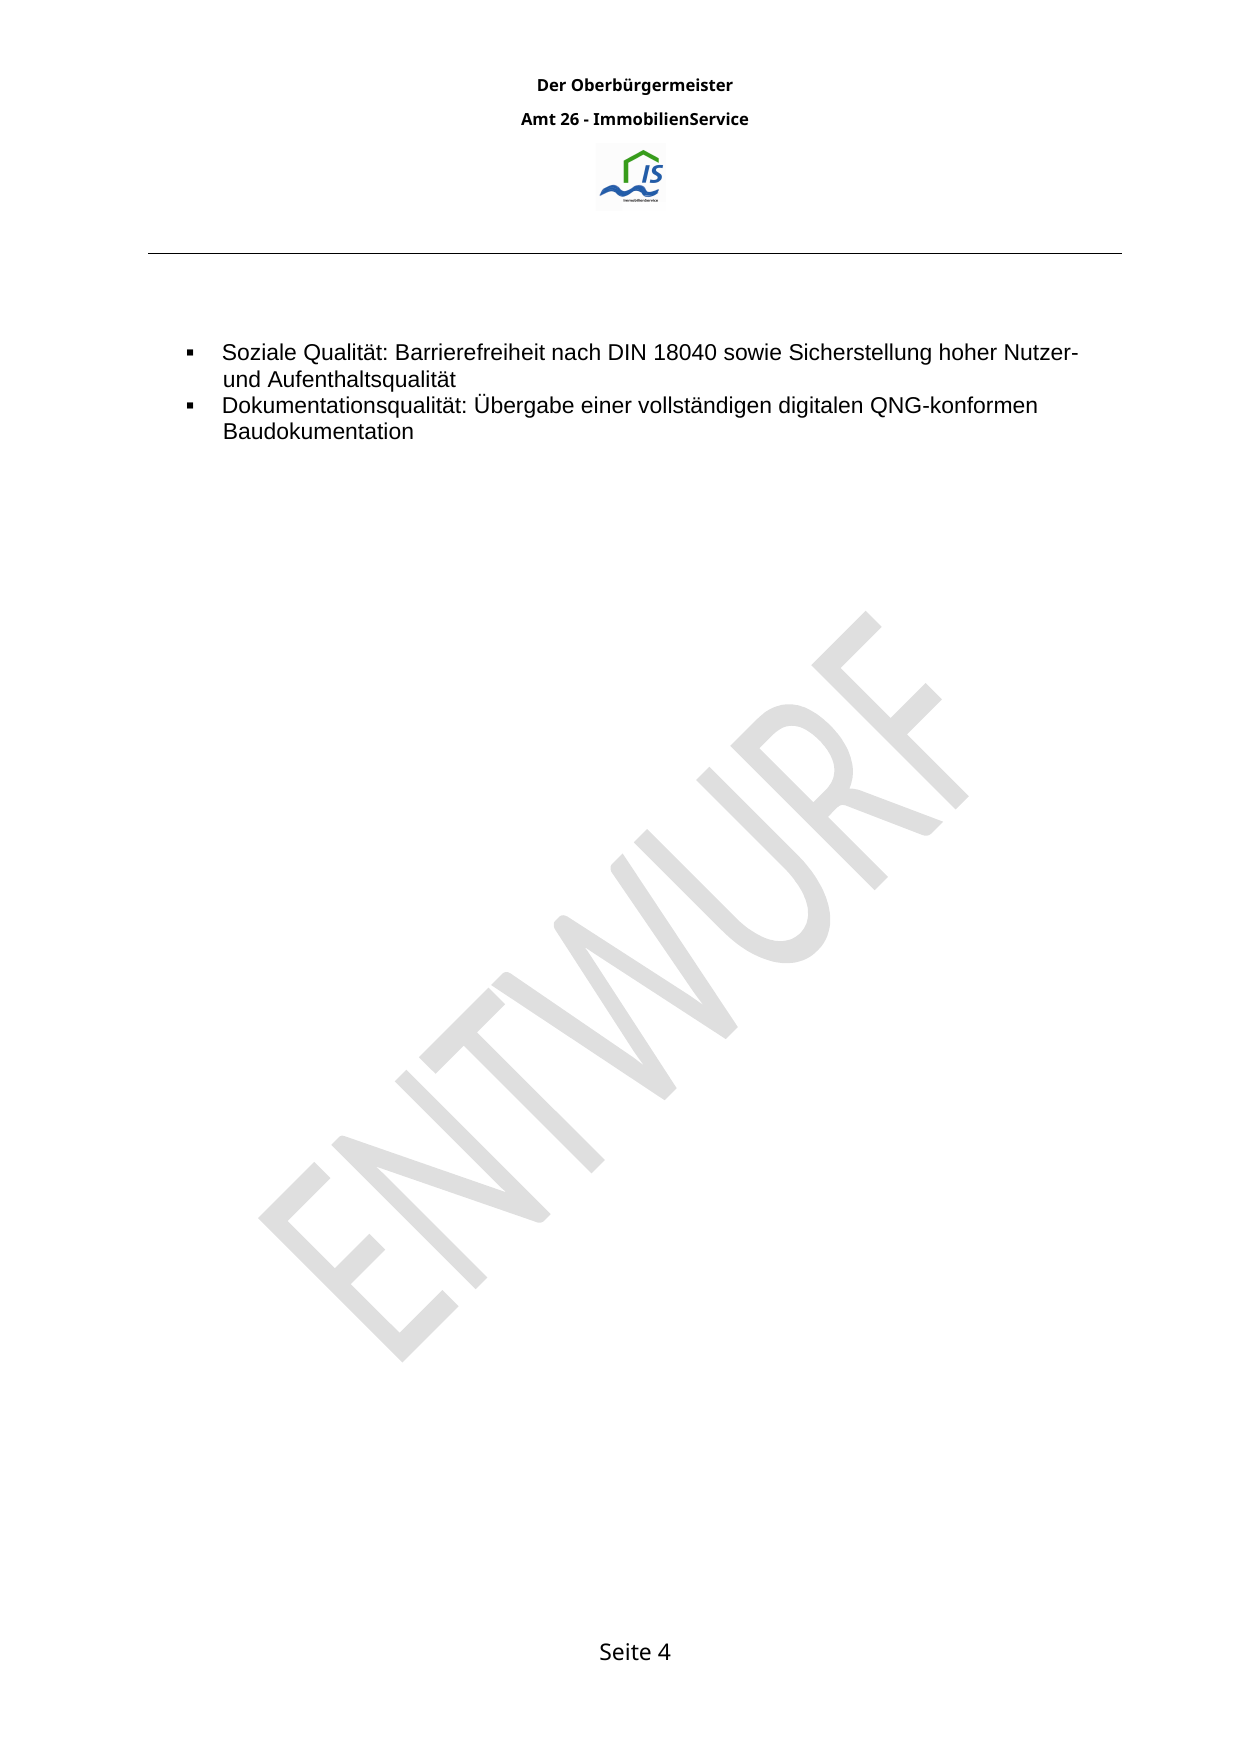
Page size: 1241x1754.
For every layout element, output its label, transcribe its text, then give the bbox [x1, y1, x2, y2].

picture [595, 143, 666, 211]
list Dokumentationsqualität: Übergabe einer vollständigen digitalen QNG-konformen Baudokumentation [185, 392, 1122, 445]
list Soziale Qualität: Barrierefreiheit nach DIN 18040 sowie Sicherstellung hoher Nutzer- und Aufenthaltsqualität [185, 339, 1122, 392]
